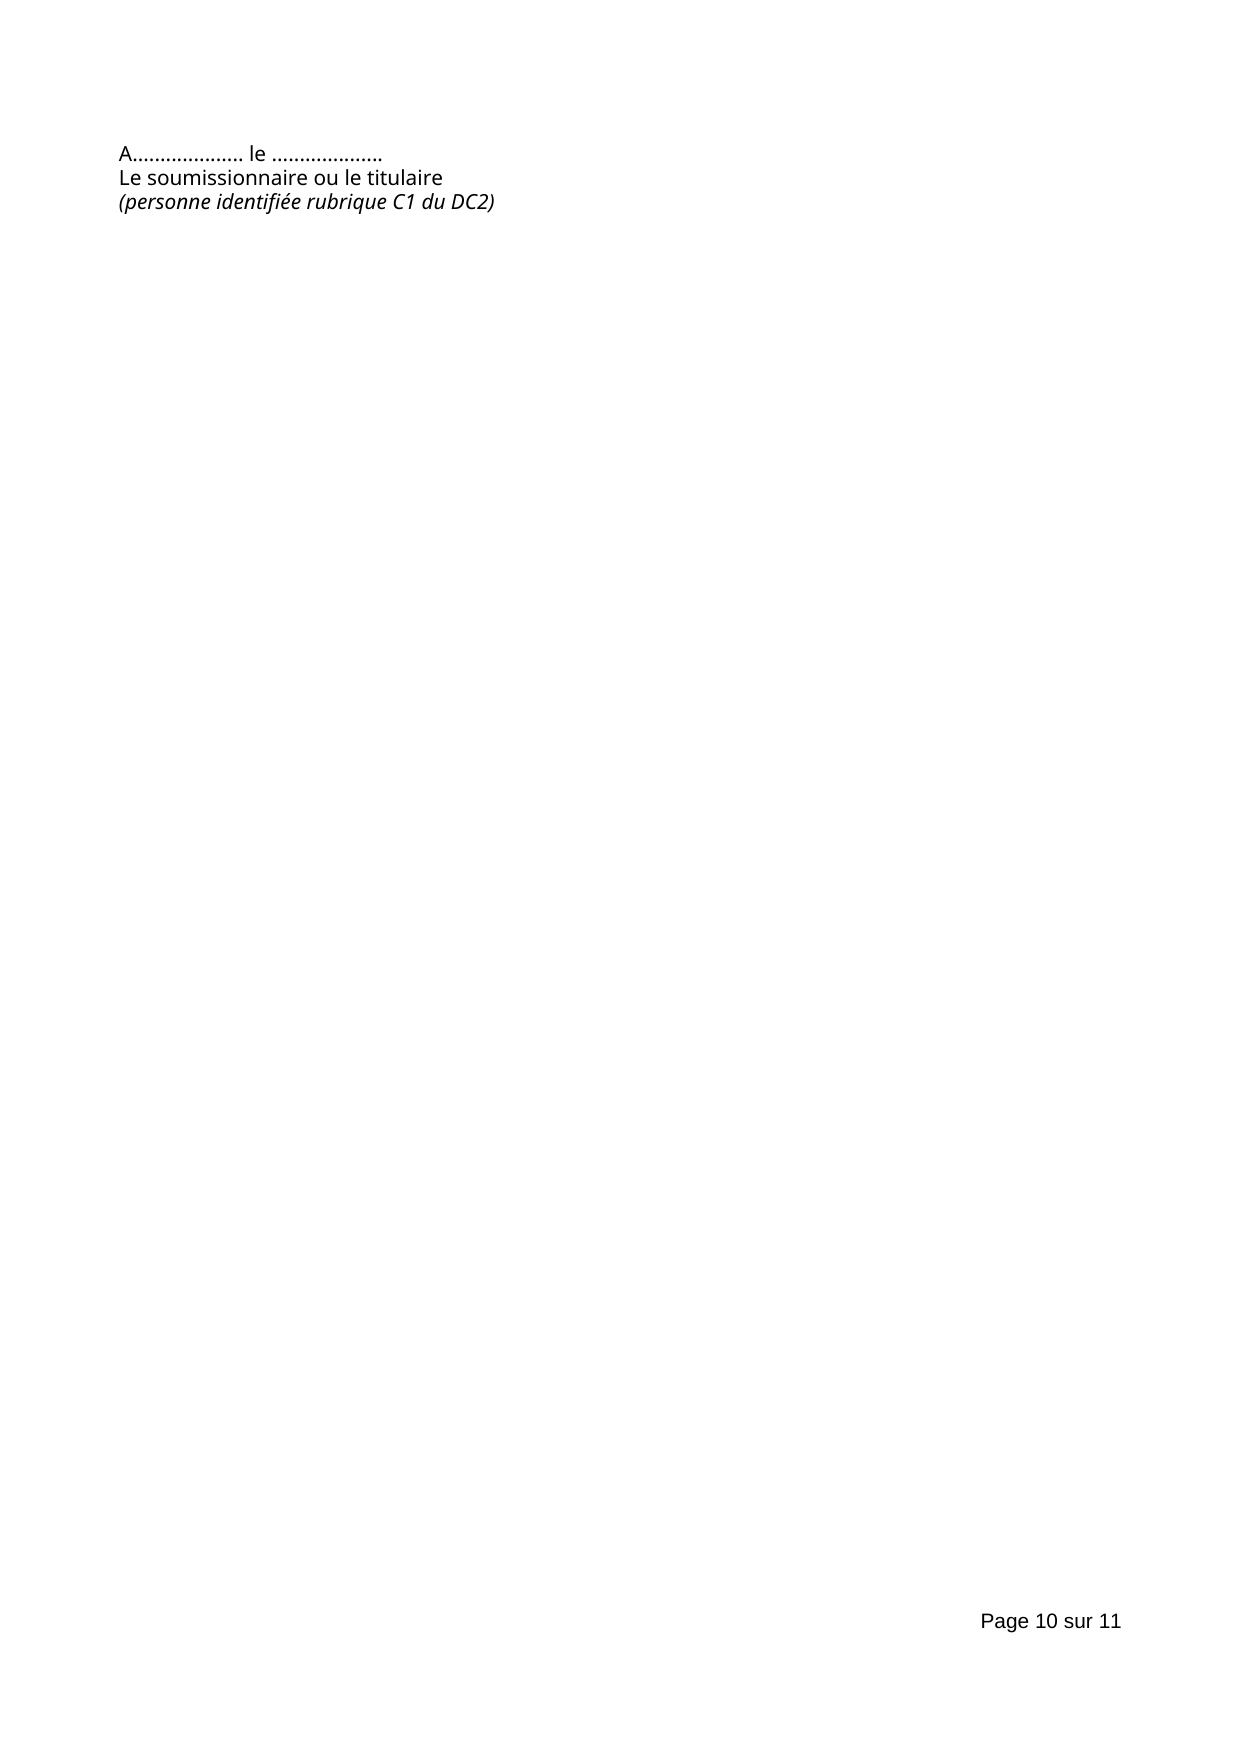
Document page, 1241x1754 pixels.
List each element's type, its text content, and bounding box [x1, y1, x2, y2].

text (personne identifiée rubrique C1 du DC2) [119, 191, 1121, 214]
text Le soumissionnaire ou le titulaire [119, 167, 1121, 191]
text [119, 143, 1121, 167]
